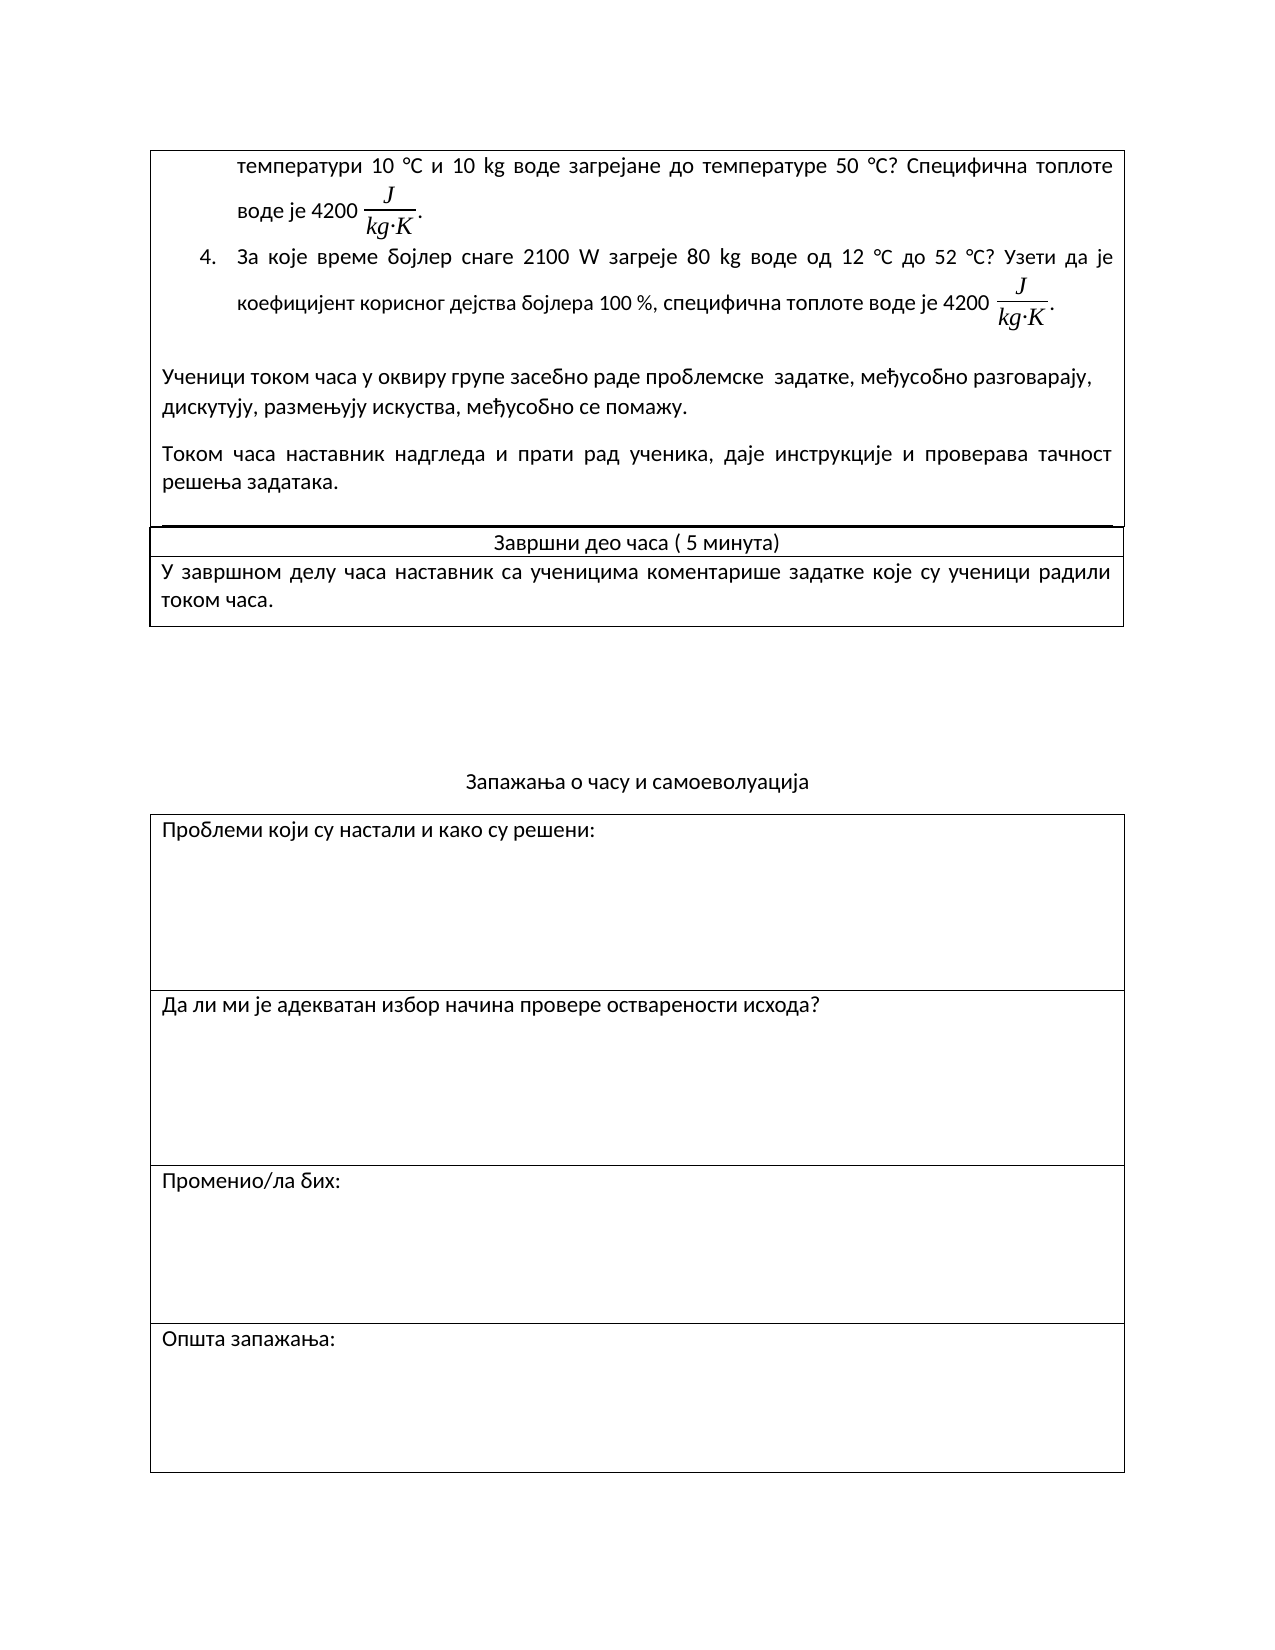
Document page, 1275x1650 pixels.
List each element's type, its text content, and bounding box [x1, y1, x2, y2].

table_header Проблеми који су настали и како су решени: [151, 815, 1124, 989]
table_cell Променио/ла бих: [151, 1166, 1124, 1323]
table_header Завршни део часа ( 5 минута) [151, 528, 1123, 556]
table_cell У завршном делу часа наставник са ученицима коментарише задатке које су ученици радили током часа. [151, 557, 1123, 626]
table_cell Да ли ми је адекватан избор начина провере остварености исхода? [151, 991, 1124, 1165]
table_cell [151, 151, 1124, 526]
text Запажања о часу и самоеволуација [150, 767, 1125, 795]
table_cell Општа запажања: [151, 1324, 1124, 1472]
